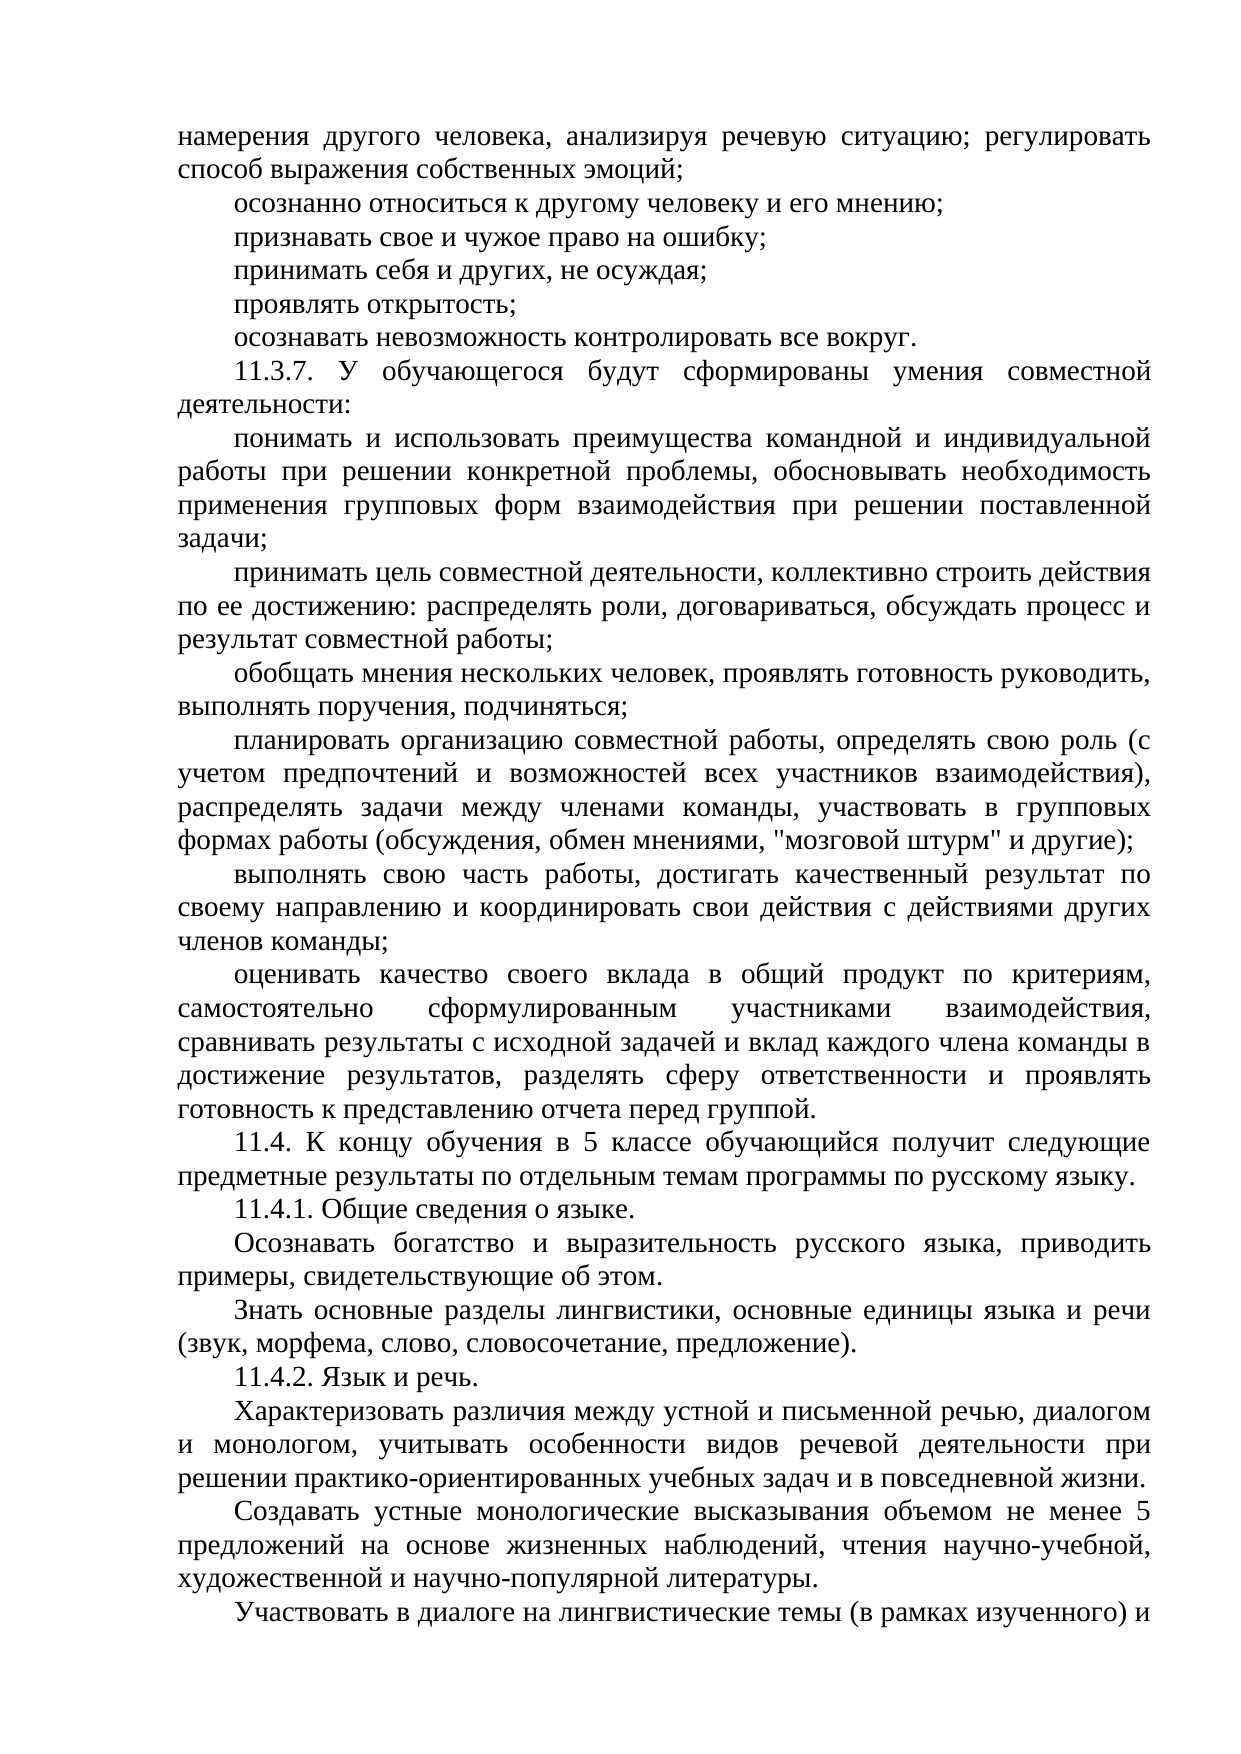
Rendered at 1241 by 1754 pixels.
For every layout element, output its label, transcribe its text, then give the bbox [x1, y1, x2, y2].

text Создавать устные монологические высказывания объемом не менее 5 предложений на основе жизненных наблюдений, чтения научно-учебной, художественной и научно-популярной литературы. [177, 1493, 1152, 1594]
text принимать себя и других, не осуждая; [177, 252, 1152, 286]
text понимать и использовать преимущества командной и индивидуальной работы при решении конкретной проблемы, обосновывать необходимость применения групповых форм взаимодействия при решении поставленной задачи; [177, 420, 1152, 554]
text 11.4.2. Язык и речь. [177, 1359, 1152, 1393]
text Знать основные разделы лингвистики, основные единицы языка и речи (звук, морфема, слово, словосочетание, предложение). [177, 1292, 1152, 1359]
text 11.4. К концу обучения в 5 классе обучающийся получит следующие предметные результаты по отдельным темам программы по русскому языку. [177, 1124, 1152, 1191]
text оценивать качество своего вклада в общий продукт по критериям, самостоятельно сформулированным участниками взаимодействия, сравнивать результаты с исходной задачей и вклад каждого члена команды в достижение результатов, разделять сферу ответственности и проявлять готовность к представлению отчета перед группой. [177, 957, 1152, 1124]
text 11.3.7. У обучающегося будут сформированы умения совместной деятельности: [177, 353, 1152, 420]
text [177, 1594, 1152, 1627]
text проявлять открытость; [177, 286, 1152, 319]
text принимать цель совместной деятельности, коллективно строить действия по ее достижению: распределять роли, договариваться, обсуждать процесс и результат совместной работы; [177, 554, 1152, 655]
text обобщать мнения нескольких человек, проявлять готовность руководить, выполнять поручения, подчиняться; [177, 655, 1152, 722]
text признавать свое и чужое право на ошибку; [177, 219, 1152, 252]
text осознанно относиться к другому человеку и его мнению; [177, 185, 1152, 219]
text планировать организацию совместной работы, определять свою роль (с учетом предпочтений и возможностей всех участников взаимодействия), распределять задачи между членами команды, участвовать в групповых формах работы (обсуждения, обмен мнениями, "мозговой штурм" и другие); [177, 722, 1152, 856]
text выполнять свою часть работы, достигать качественный результат по своему направлению и координировать свои действия с действиями других членов команды; [177, 856, 1152, 957]
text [177, 118, 1152, 185]
text Осознавать богатство и выразительность русского языка, приводить примеры, свидетельствующие об этом. [177, 1225, 1152, 1292]
text Характеризовать различия между устной и письменной речью, диалогом и монологом, учитывать особенности видов речевой деятельности при решении практико-ориентированных учебных задач и в повседневной жизни. [177, 1393, 1152, 1493]
text 11.4.1. Общие сведения о языке. [177, 1191, 1152, 1225]
text осознавать невозможность контролировать все вокруг. [177, 319, 1152, 353]
